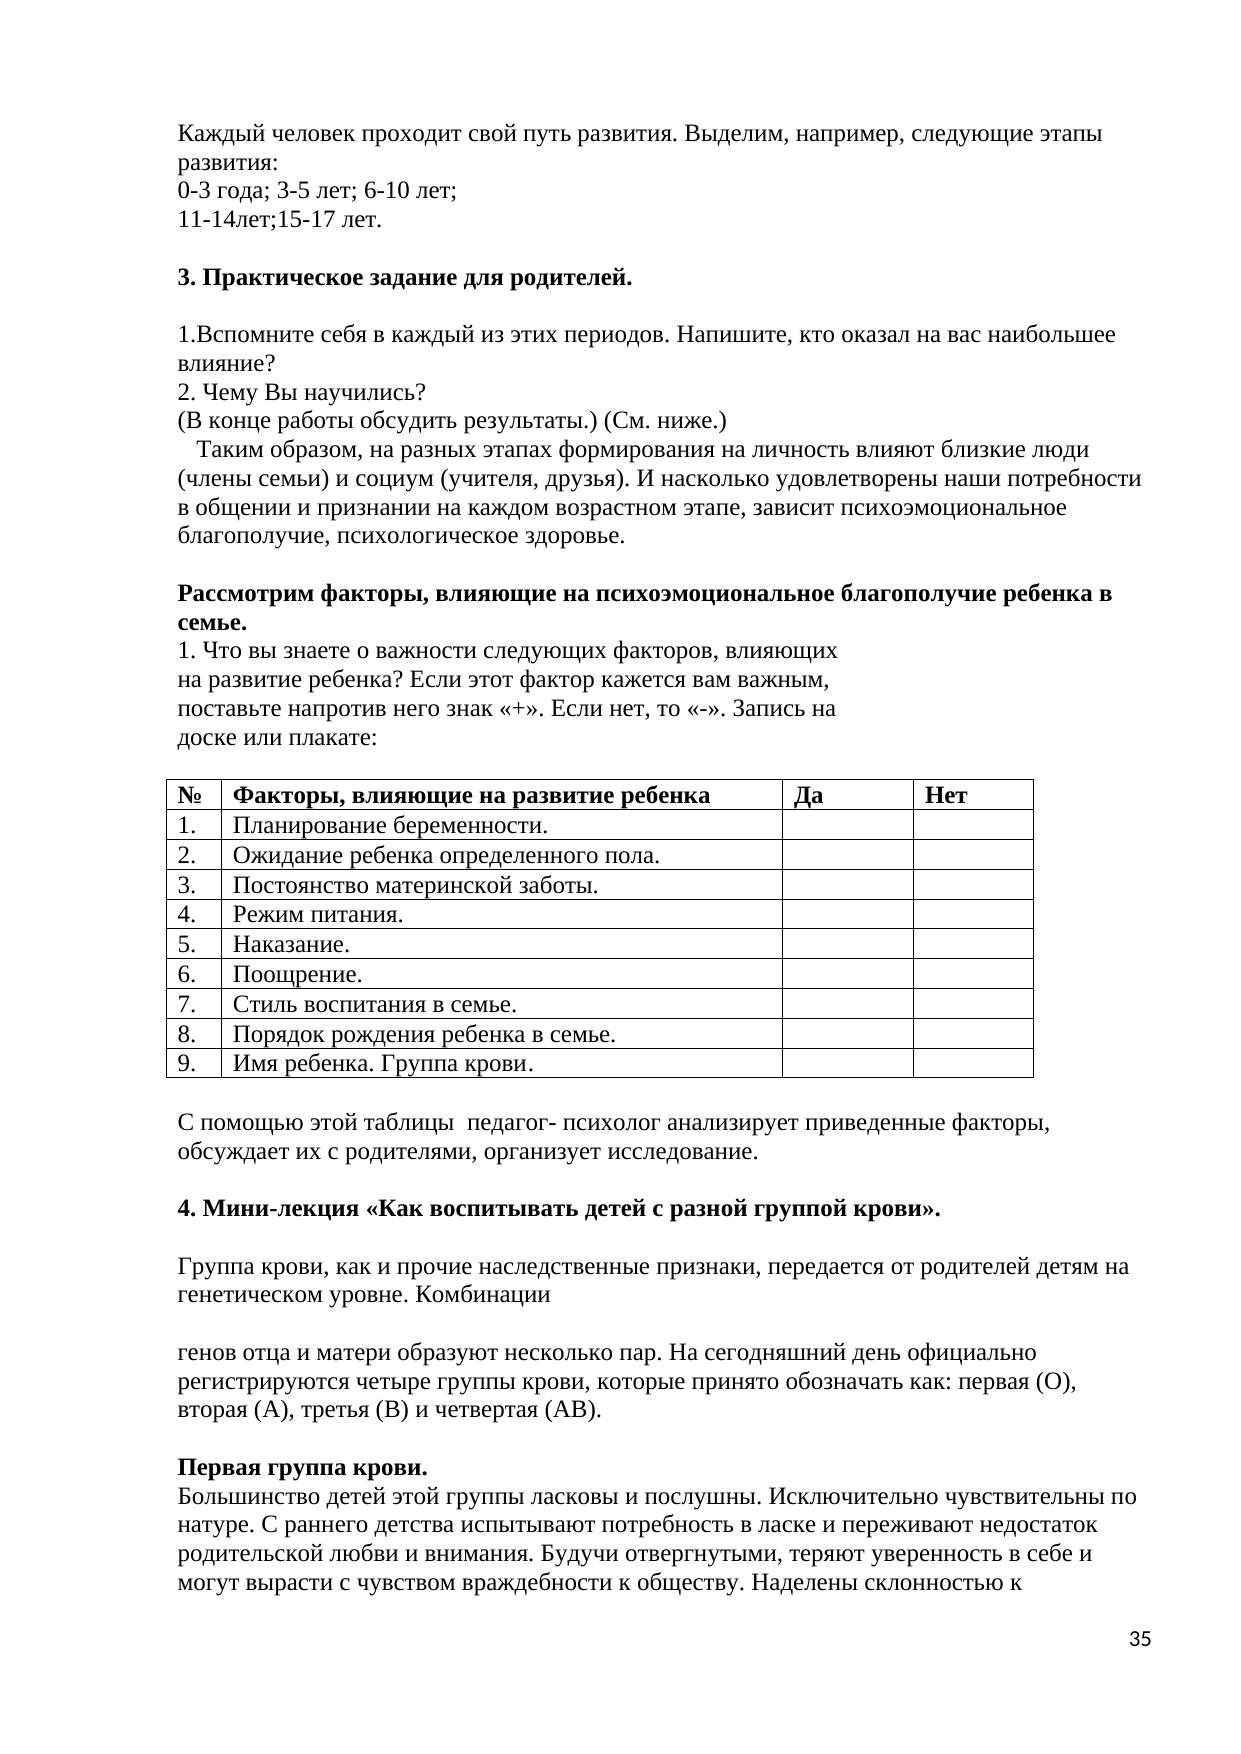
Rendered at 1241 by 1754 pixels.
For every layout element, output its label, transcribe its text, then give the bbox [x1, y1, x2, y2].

table_cell [914, 900, 1033, 928]
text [177, 1481, 1152, 1596]
text 1.Вспомните себя в каждый из этих периодов. Напишите, кто оказал на вас наибольшее влияние? [177, 319, 1152, 377]
text С помощью этой таблицы педагог- психолог анализирует приведенные факторы, обсуждает их с родителями, организует исследование. [177, 1107, 1152, 1164]
text 3. Практическое задание для родителей. [177, 262, 1152, 291]
text 4. Мини-лекция «Как воспитывать детей с разной группой крови». [177, 1193, 1152, 1222]
table_cell [914, 1019, 1033, 1047]
table_cell [914, 810, 1033, 839]
text 11-14лет;15-17 лет. [177, 204, 1152, 233]
text Первая группа крови. [177, 1452, 1152, 1481]
text 0-3 года; 3-5 лет; 6-10 лет; [177, 176, 1152, 204]
table_cell [914, 929, 1033, 958]
table_cell 4. [167, 900, 221, 928]
table_cell [783, 900, 913, 928]
table_header Нет [914, 780, 1033, 809]
table_cell [914, 870, 1033, 898]
table_cell Постоянство материнской заботы. [222, 870, 782, 898]
table_cell [783, 840, 913, 869]
table_cell 6. [167, 959, 221, 988]
text Рассмотрим факторы, влияющие на психоэмоциональное благополучие ребенка в семье. [177, 578, 1152, 636]
text 1. Что вы знаете о важности следующих факторов, влияющих [177, 636, 1152, 664]
text Таким образом, на разных этапах формирования на личность влияют близкие люди (члены семьи) и социум (учителя, друзья). И насколько удовлетворены наши потребности в общении и признании на каждом возрастном этапе, зависит психоэмоциональное благополучие, психологическое здоровье. [177, 434, 1152, 549]
table_cell 9. [167, 1049, 221, 1077]
table_cell 2. [167, 840, 221, 869]
table_cell 8. [167, 1019, 221, 1047]
table_cell Стиль воспитания в семье. [222, 989, 782, 1018]
table_header Да [783, 780, 913, 809]
table_cell [783, 1019, 913, 1047]
table_header № [167, 780, 221, 809]
text поставьте напротив него знак «+». Если нет, то «-». Запись на [177, 693, 1152, 722]
table_cell 5. [167, 929, 221, 958]
table_cell [914, 1049, 1033, 1077]
text Группа крови, как и прочие наследственные признаки, передается от родителей детям на генетическом уровне. Комбинации [177, 1251, 1152, 1308]
table_cell [914, 959, 1033, 988]
table_cell 1. [167, 810, 221, 839]
text на развитие ребенка? Если этот фактор кажется вам важным, [177, 664, 1152, 693]
text доске или плакате: [177, 722, 1152, 751]
text 2. Чему Вы научились? [177, 377, 1152, 406]
table_cell Планирование беременности. [222, 810, 782, 839]
table_header Факторы, влияющие на развитие ребенка [222, 780, 782, 809]
table_cell 3. [167, 870, 221, 898]
text (В конце работы обсудить результаты.) (См. ниже.) [177, 406, 1152, 434]
table_cell [783, 1049, 913, 1077]
table_cell [783, 870, 913, 898]
table_cell Ожидание ребенка определенного пола. [222, 840, 782, 869]
table_cell [783, 959, 913, 988]
table_cell [783, 810, 913, 839]
table_cell 7. [167, 989, 221, 1018]
table_cell [783, 989, 913, 1018]
table_cell Поощрение. [222, 959, 782, 988]
table_cell [914, 989, 1033, 1018]
table_cell Имя ребенка. Группа крови . [222, 1049, 782, 1077]
table_cell Режим питания. [222, 900, 782, 928]
text генов отца и матери образуют несколько пар. На сегодняшний день официально регистрируются четыре группы крови, которые принято обозначать как: первая (О), вторая (А), третья (В) и четвертая (АВ). [177, 1337, 1152, 1423]
text Каждый человек проходит свой путь развития. Выделим, например, следующие этапы развития: [177, 118, 1152, 176]
table_cell Наказание. [222, 929, 782, 958]
table_cell Порядок рождения ребенка в семье. [222, 1019, 782, 1047]
table_cell [914, 840, 1033, 869]
table_cell [783, 929, 913, 958]
